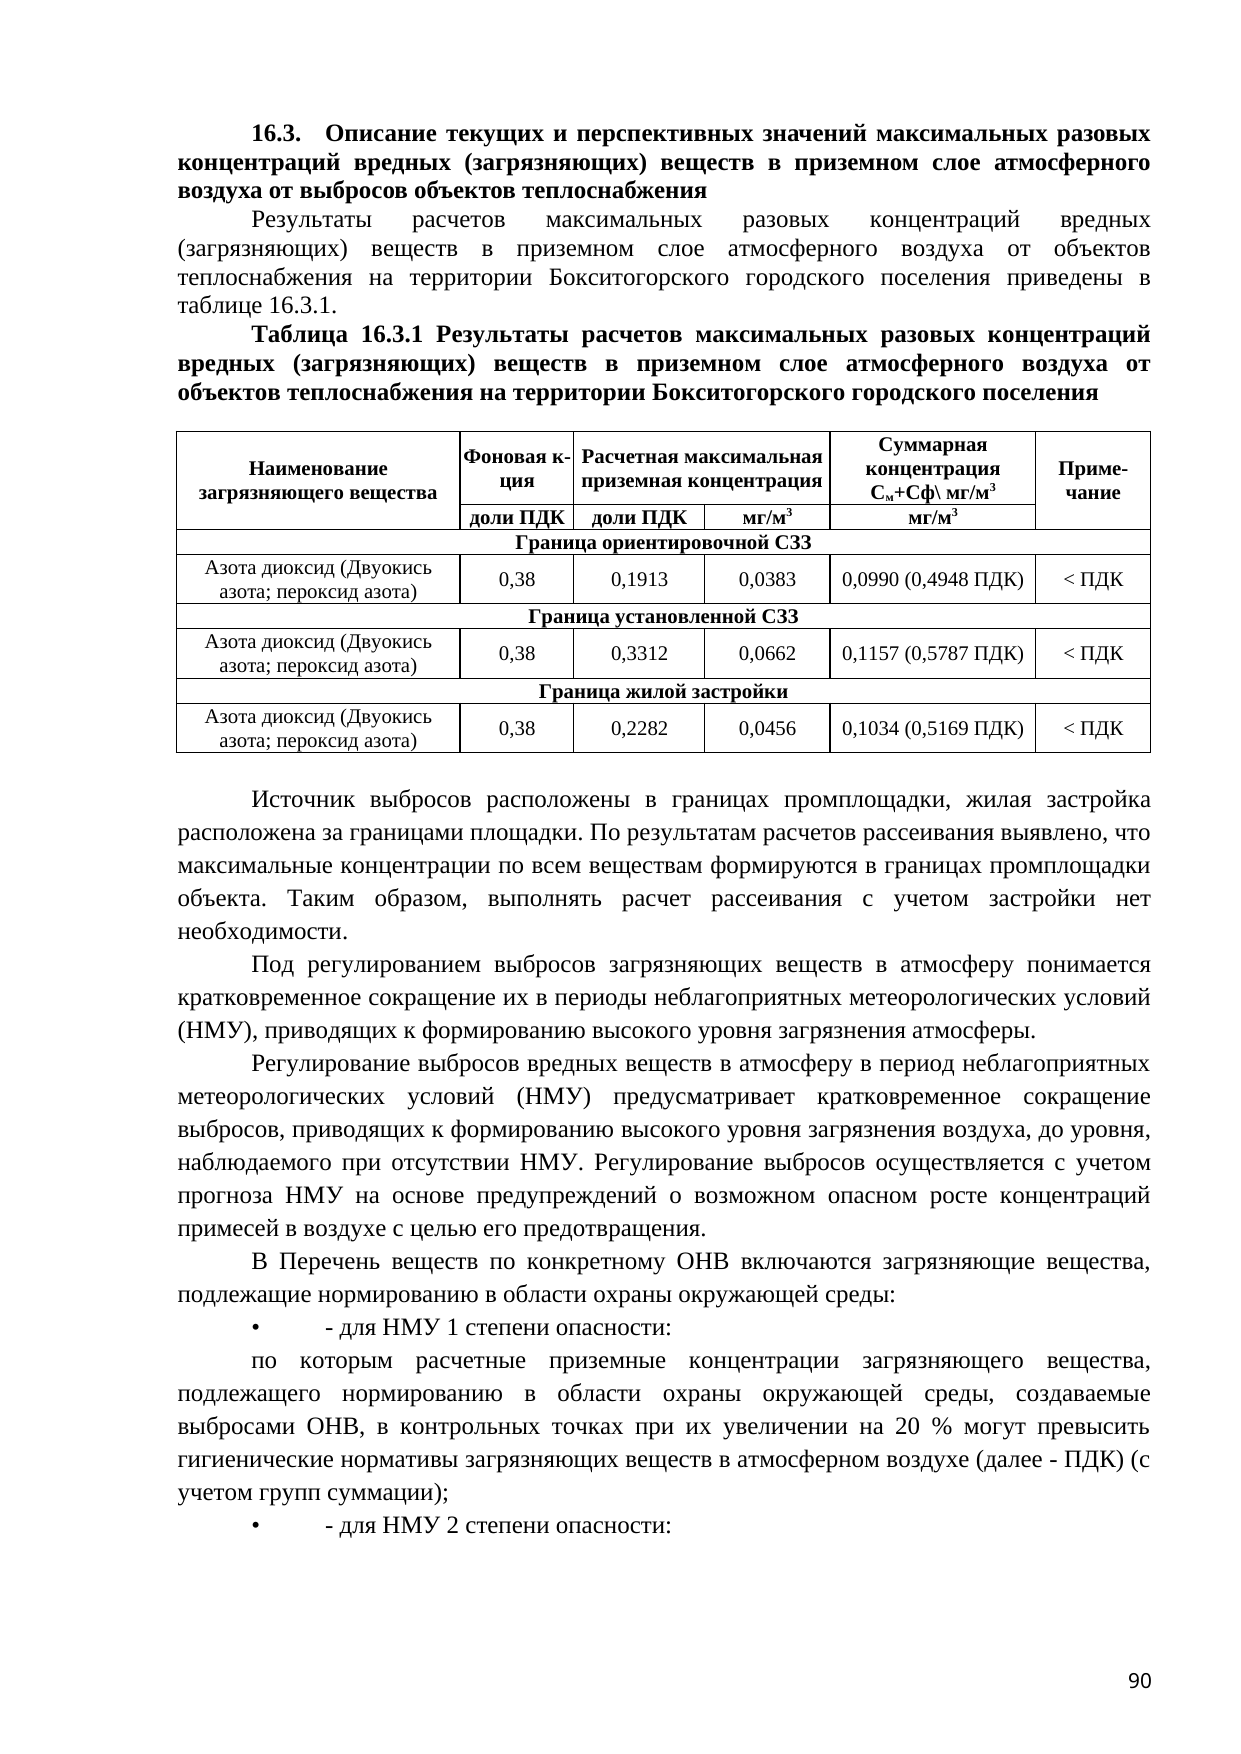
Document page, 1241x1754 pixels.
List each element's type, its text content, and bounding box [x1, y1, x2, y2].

text Результаты расчетов максимальных разовых концентраций вредных (загрязняющих) веществ в приземном слое атмосферного воздуха от объектов теплоснабжения на территории Бокситогорского городского поселения приведены в таблице 16.3.1. [177, 204, 1152, 319]
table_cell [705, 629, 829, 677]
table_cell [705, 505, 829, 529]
text Под регулированием выбросов загрязняющих веществ в атмосферу понимается кратковременное сокращение их в периоды неблагоприятных метеорологических условий (НМУ), приводящих к формированию высокого уровня загрязнения атмосферы. [177, 949, 1152, 1044]
text Источник выбросов расположены в границах промплощадки, жилая застройка расположена за границами площадки. По результатам расчетов рассеивания выявлено, что максимальные концентрации по всем веществам формируются в границах промплощадки объекта. Таким образом, выполнять расчет рассеивания с учетом застройки нет необходимости. [177, 784, 1152, 945]
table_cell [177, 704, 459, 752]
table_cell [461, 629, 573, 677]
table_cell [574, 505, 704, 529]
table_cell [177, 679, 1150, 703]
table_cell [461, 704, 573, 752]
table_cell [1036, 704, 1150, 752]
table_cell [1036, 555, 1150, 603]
text по которым расчетные приземные концентрации загрязняющего вещества, подлежащего нормированию в области охраны окружающей среды, создаваемые выбросами ОНВ, в контрольных точках при их увеличении на 20 % могут превысить гигиенические нормативы загрязняющих веществ в атмосферном воздухе (далее - ПДК) (с учетом групп суммации); [177, 1345, 1152, 1506]
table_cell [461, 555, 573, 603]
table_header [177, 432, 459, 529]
text • - для НМУ 1 степени опасности: [177, 1312, 1152, 1341]
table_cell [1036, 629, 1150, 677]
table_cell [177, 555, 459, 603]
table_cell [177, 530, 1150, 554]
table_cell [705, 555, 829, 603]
text В Перечень веществ по конкретному ОНВ включаются загрязняющие вещества, подлежащие нормированию в области охраны окружающей среды: [177, 1246, 1152, 1308]
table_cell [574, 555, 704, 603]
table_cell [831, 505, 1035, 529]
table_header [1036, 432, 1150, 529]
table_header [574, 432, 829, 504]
list Описание текущих и перспективных значений максимальных разовых концентраций вредных (загрязняющих) веществ в приземном слое атмосферного воздуха от выбросов объектов теплоснабжения [177, 118, 1152, 204]
text • - для НМУ 2 степени опасности: [177, 1510, 1152, 1539]
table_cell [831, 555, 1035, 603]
text Таблица 16.3.1 Результаты расчетов максимальных разовых концентраций вредных (загрязняющих) веществ в приземном слое атмосферного воздуха от объектов теплоснабжения на территории Бокситогорского городского поселения [177, 319, 1152, 406]
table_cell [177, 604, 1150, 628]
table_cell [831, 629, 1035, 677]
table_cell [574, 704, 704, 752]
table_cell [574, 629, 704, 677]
text Регулирование выбросов вредных веществ в атмосферу в период неблагоприятных метеорологических условий (НМУ) предусматривает кратковременное сокращение выбросов, приводящих к формированию высокого уровня загрязнения воздуха, до уровня, наблюдаемого при отсутствии НМУ. Регулирование выбросов осуществляется с учетом прогноза НМУ на основе предупреждений о возможном опасном росте концентраций примесей в воздухе с целью его предотвращения. [177, 1048, 1152, 1242]
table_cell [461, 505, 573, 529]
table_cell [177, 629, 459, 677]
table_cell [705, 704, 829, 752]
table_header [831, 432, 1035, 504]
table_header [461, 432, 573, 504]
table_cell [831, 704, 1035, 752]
